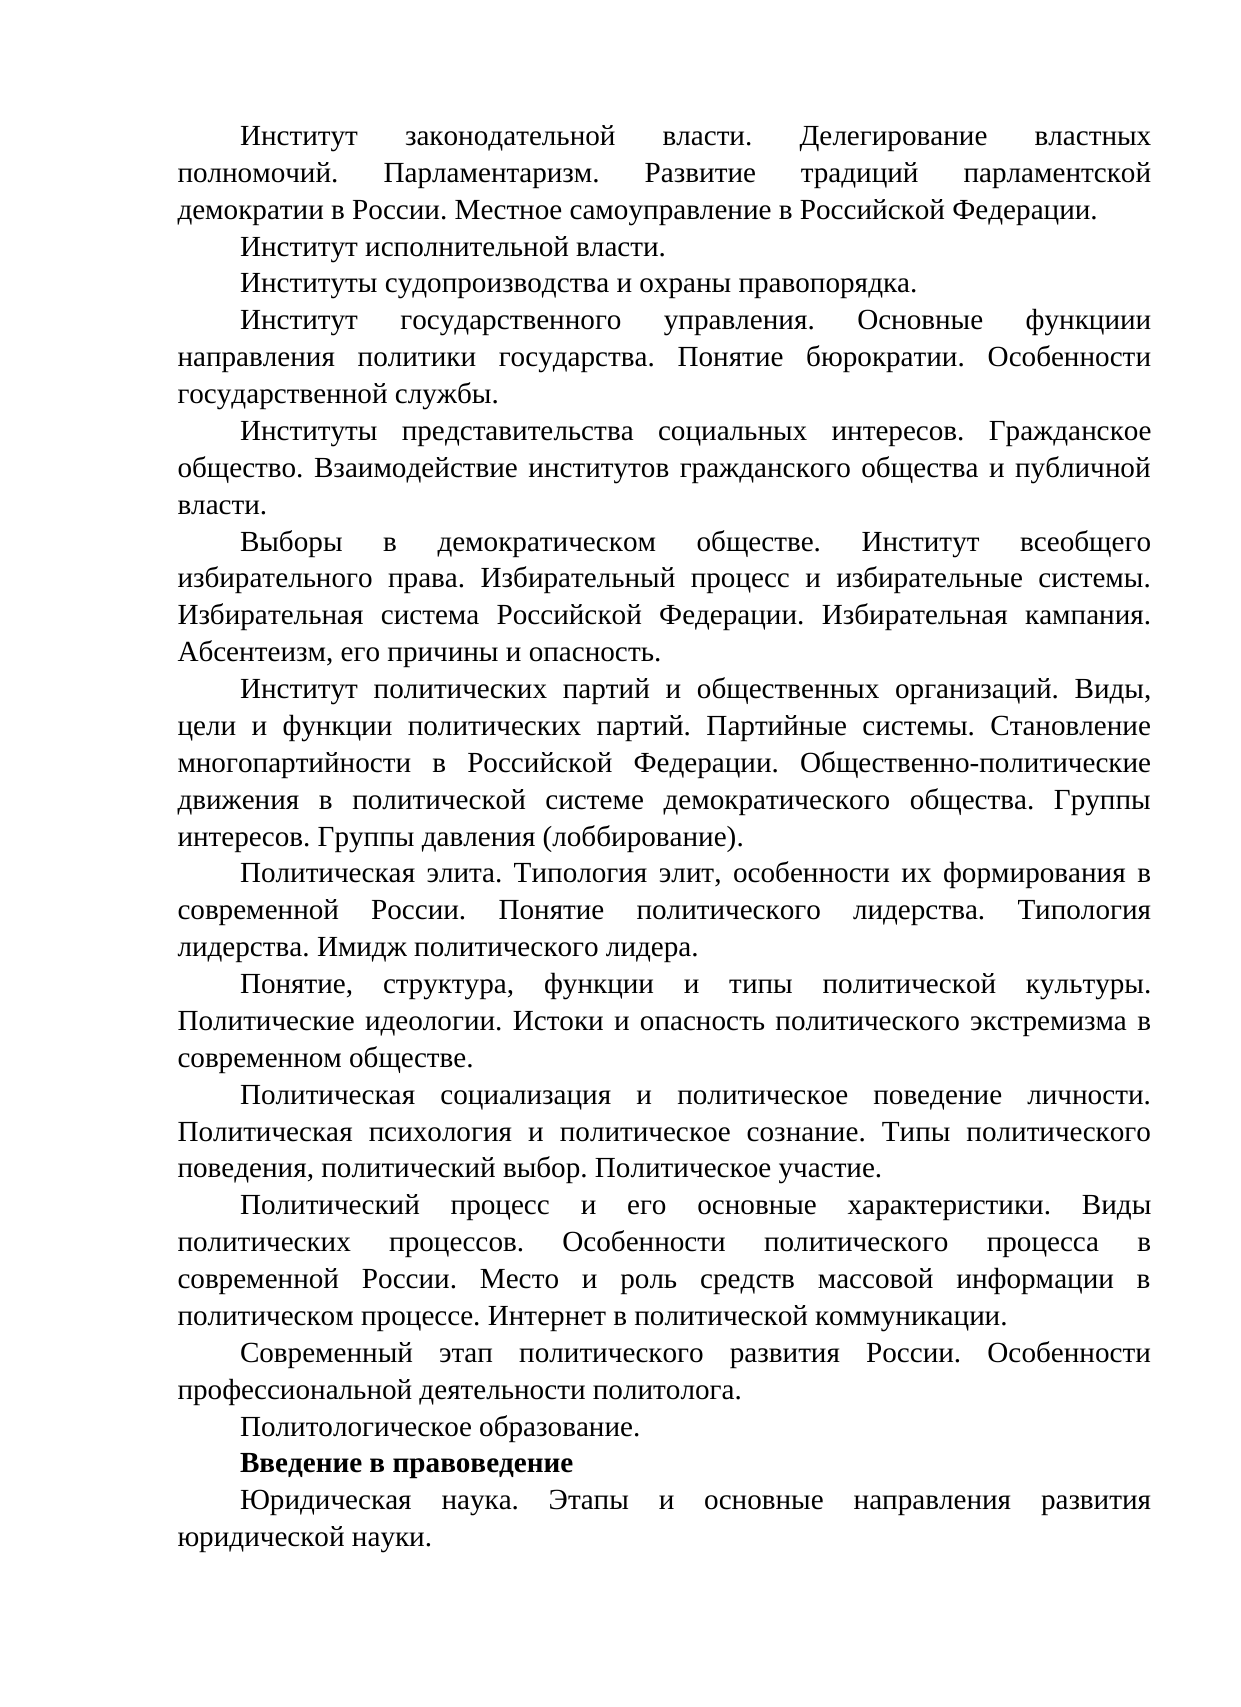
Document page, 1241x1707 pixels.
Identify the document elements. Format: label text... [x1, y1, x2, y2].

text Политическая элита. Типология элит, особенности их формирования в современной России. Понятие политического лидерства. Типология лидерства. Имидж политического лидера. [177, 856, 1152, 963]
text Политическая социализация и политическое поведение личности. Политическая психология и политическое сознание. Типы политического поведения, политический выбор. Политическое участие. [177, 1077, 1152, 1184]
text Политический процесс и его основные характеристики. Виды политических процессов. Особенности политического процесса в современной России. Место и роль средств массовой информации в политическом процессе. Интернет в политической коммуникации. [177, 1187, 1152, 1332]
text Понятие, структура, функции и типы политической культуры. Политические идеологии. Истоки и опасность политического экстремизма в современном обществе. [177, 966, 1152, 1073]
text Юридическая наука. Этапы и основные направления развития юридической науки. [177, 1482, 1152, 1553]
text Политологическое образование. [177, 1409, 1152, 1442]
text Институт политических партий и общественных организаций. Виды, цели и функции политических партий. Партийные системы. Становление многопартийности в Российской Федерации. Общественно-политические движения в политической системе демократического общества. Группы интересов. Группы давления (лоббирование). [177, 671, 1152, 852]
text Современный этап политического развития России. Особенности профессиональной деятельности политолога. [177, 1335, 1152, 1405]
text Введение в правоведение [177, 1446, 1152, 1479]
text Институт законодательной власти. Делегирование властных полномочий. Парламентаризм. Развитие традиций парламентской демократии в России. Местное самоуправление в Российской Федерации. [177, 118, 1152, 225]
text Институты судопроизводства и охраны правопорядка. [177, 266, 1152, 299]
text Выборы в демократическом обществе. Институт всеобщего избирательного права. Избирательный процесс и избирательные системы. Избирательная система Российской Федерации. Избирательная кампания. Абсентеизм, его причины и опасность. [177, 524, 1152, 668]
text Институты представительства социальных интересов. Гражданское общество. Взаимодействие институтов гражданского общества и публичной власти. [177, 413, 1152, 520]
text Институт государственного управления. Основные функциии направления политики государства. Понятие бюрократии. Особенности государственной службы. [177, 302, 1152, 410]
text Институт исполнительной власти. [177, 229, 1152, 262]
